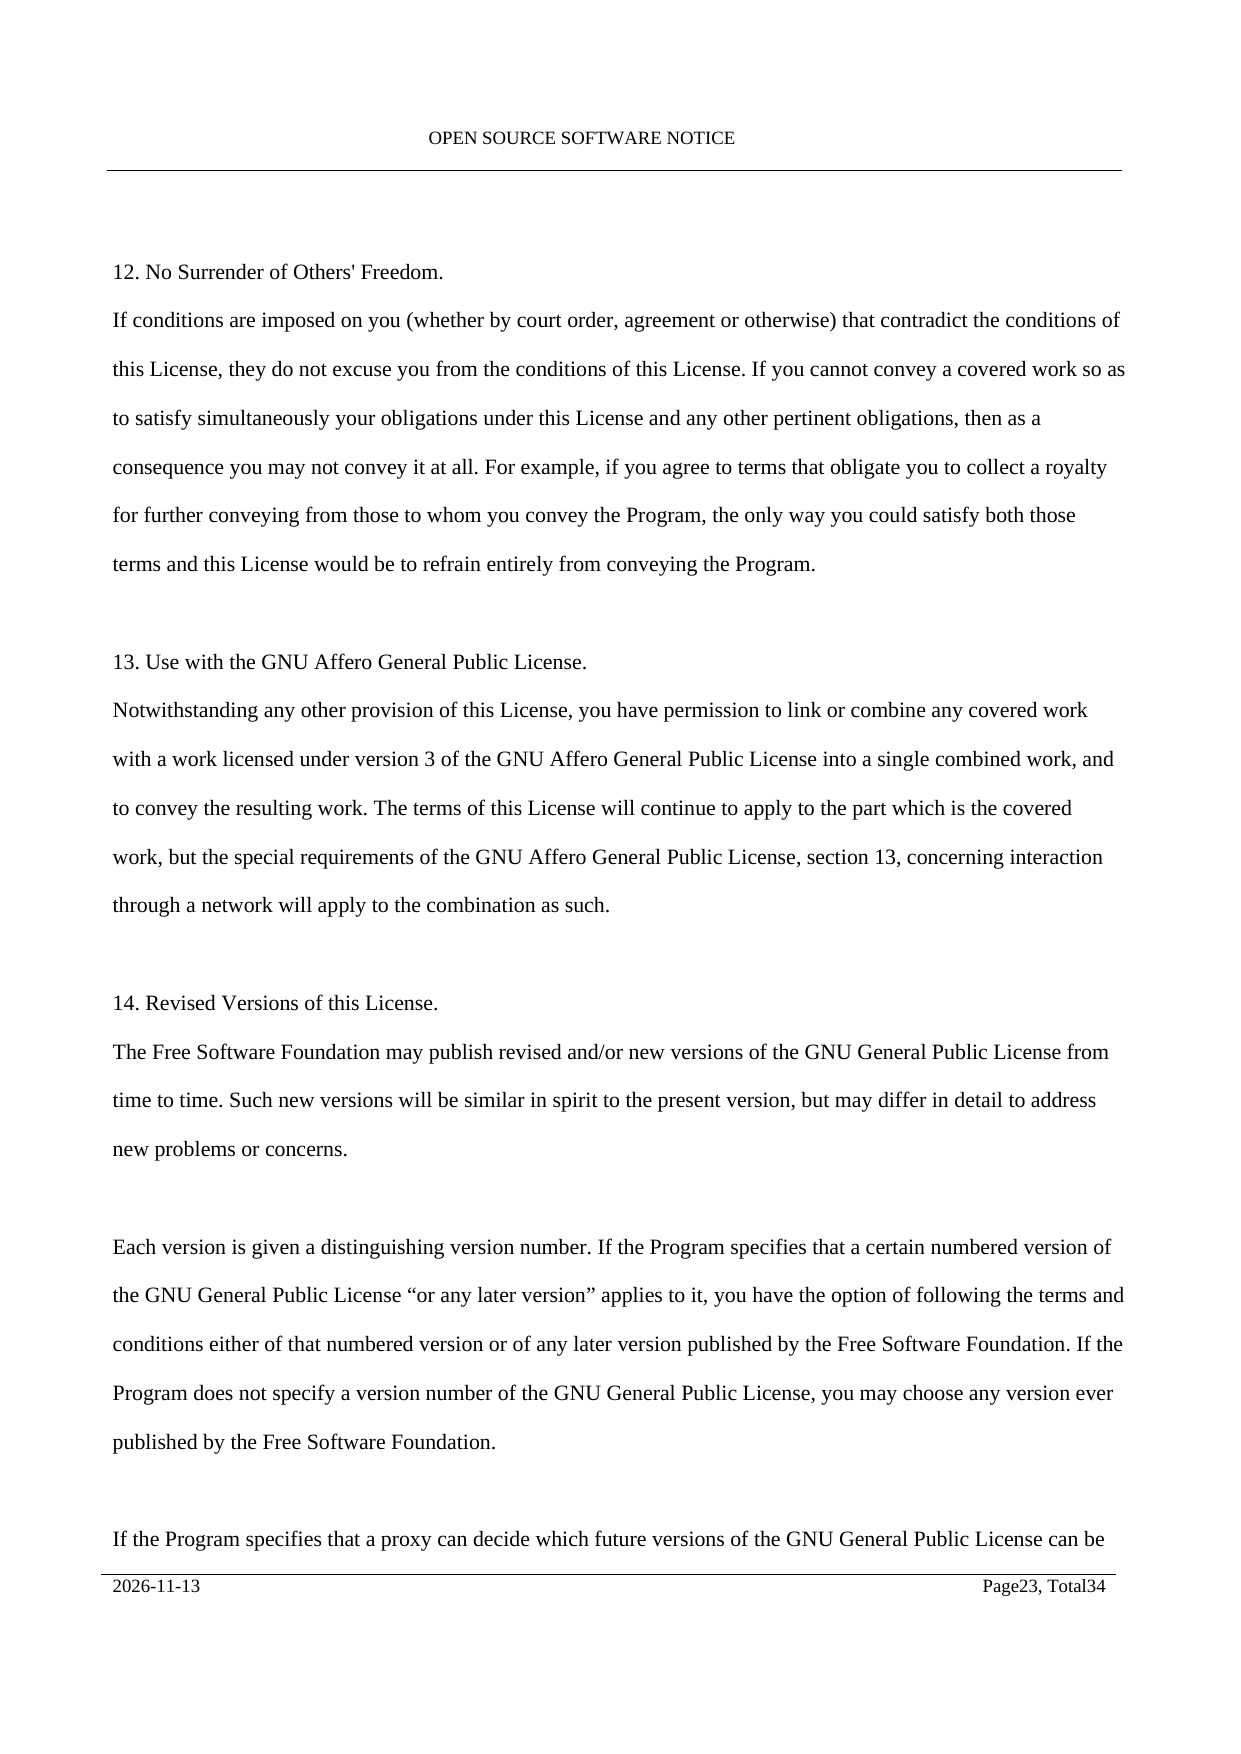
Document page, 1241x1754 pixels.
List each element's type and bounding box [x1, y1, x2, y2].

text [112, 206, 1128, 1555]
